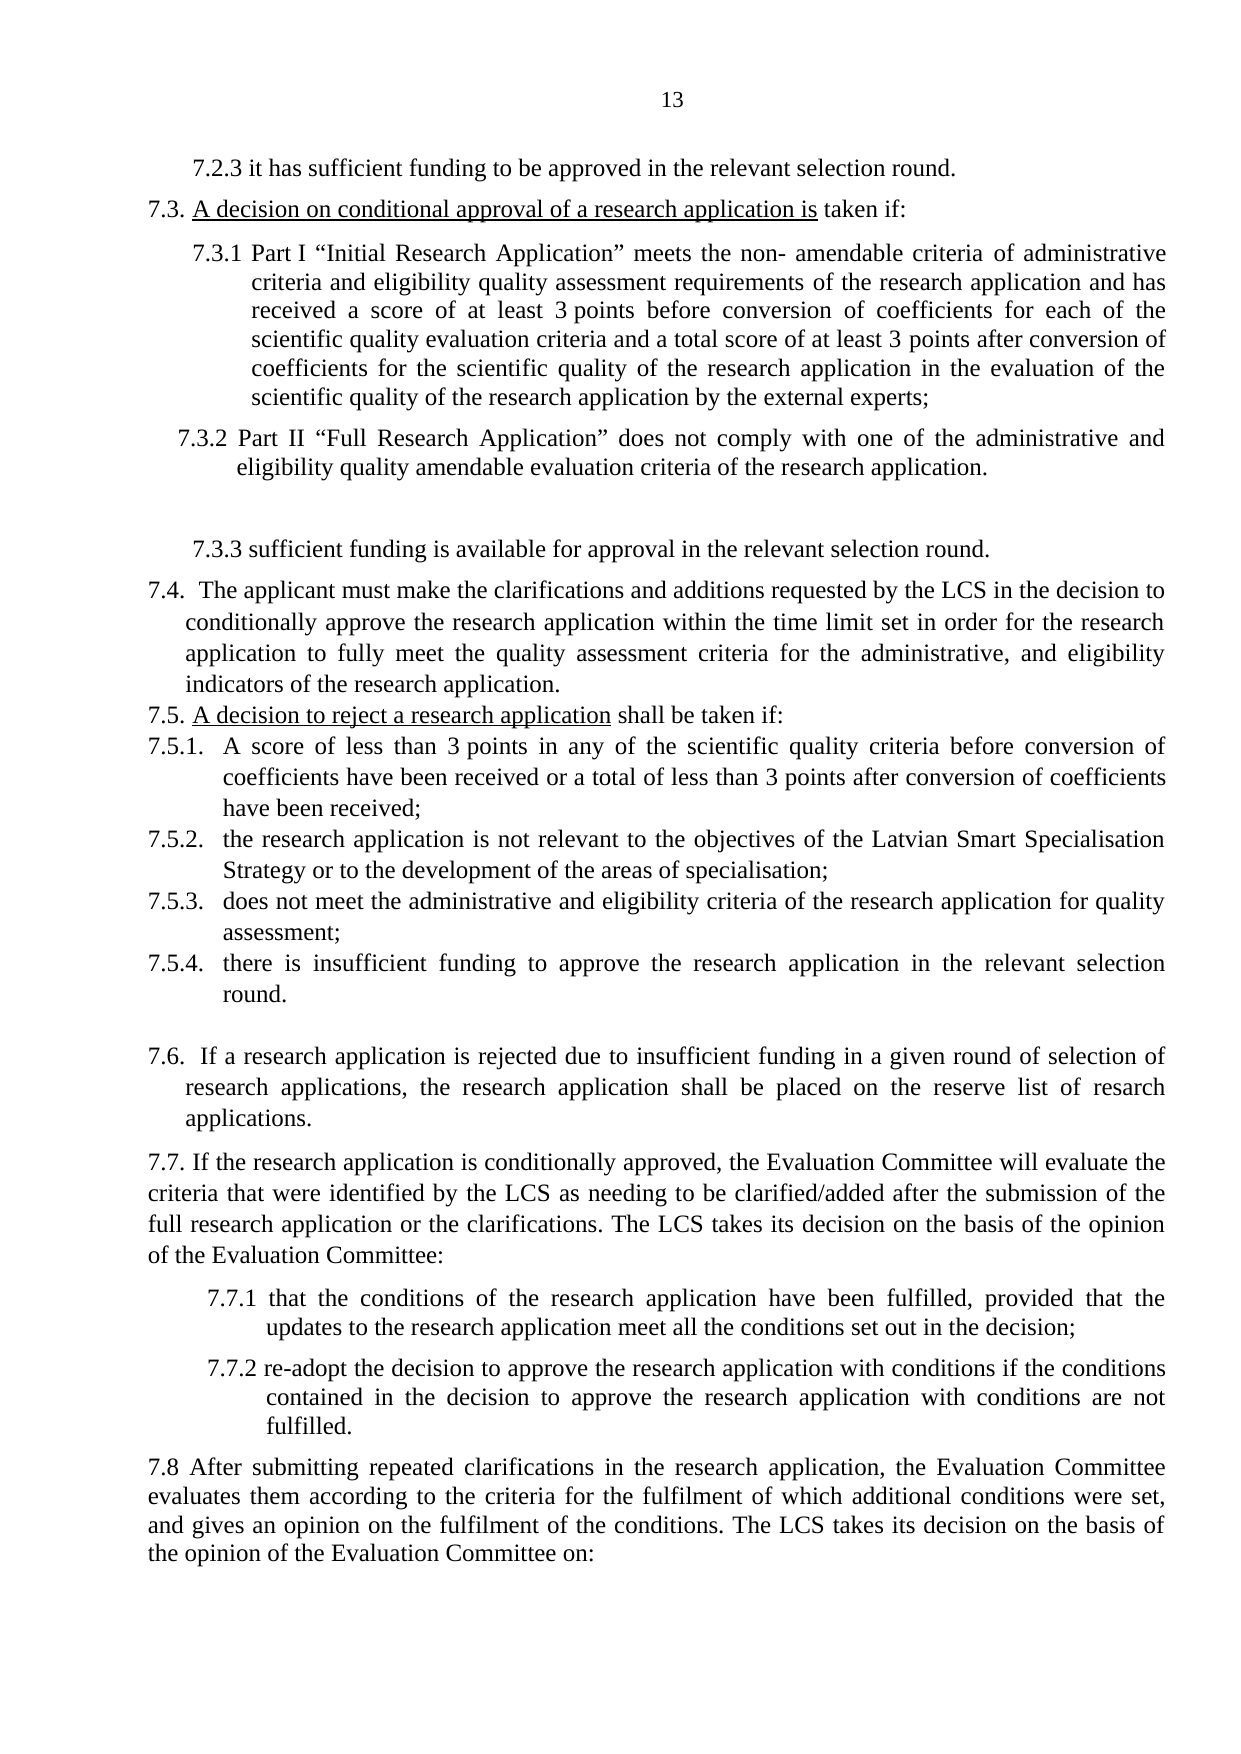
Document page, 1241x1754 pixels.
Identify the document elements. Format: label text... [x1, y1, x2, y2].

list does not meet the administrative and eligibility criteria of the research application for quality assessment; [148, 886, 1167, 946]
text 7.3.3 sufficient funding is available for approval in the relevant selection round. [192, 534, 1167, 563]
list there is insufficient funding to approve the research application in the relevant selection round. [148, 948, 1167, 1008]
list The applicant must make the clarifications and additions requested by the LCS in the decision to conditionally approve the research application within the time limit set in order for the research application to fully meet the quality assessment criteria for the administrative, and eligibility indicators of the research application. [148, 576, 1167, 697]
list If the research application is conditionally approved, the Evaluation Committee will evaluate the criteria that were identified by the LCS as needing to be clarified/added after the submission of the full research application or the clarifications. The LCS takes its decision on the basis of the opinion of the Evaluation Committee: [148, 1147, 1167, 1269]
text 7.2.3 it has sufficient funding to be approved in the relevant selection round. [192, 153, 1167, 182]
text 7.3.1 Part I “Initial Research Application” meets the non- amendable criteria of administrative criteria and eligibility quality assessment requirements of the research application and has received a score of at least 3 points before conversion of coefficients for each of the scientific quality evaluation criteria and a total score of at least 3 points after conversion of coefficients for the scientific quality of the research application in the evaluation of the scientific quality of the research application by the external experts; [192, 238, 1167, 411]
list A decision on conditional approval of a research application is taken if: [148, 194, 1167, 223]
text 7.8 After submitting repeated clarifications in the research application, the Evaluation Committee evaluates them according to the criteria for the fulfilment of which additional conditions were set, and gives an opinion on the fulfilment of the conditions. The LCS takes its decision on the basis of the opinion of the Evaluation Committee on: [148, 1452, 1167, 1567]
text 7.7.2 re-adopt the decision to approve the research application with conditions if the conditions contained in the decision to approve the research application with conditions are not fulfilled. [207, 1353, 1167, 1440]
list A decision to reject a research application shall be taken if: [148, 700, 1167, 728]
list the research application is not relevant to the objectives of the Latvian Smart Specialisation Strategy or to the development of the areas of specialisation; [148, 824, 1167, 884]
text 7.3.2 Part II “Full Research Application” does not comply with one of the administrative and eligibility quality amendable evaluation criteria of the research application. [177, 423, 1167, 481]
list If a research application is rejected due to insufficient funding in a given round of selection of research applications, the research application shall be placed on the reserve list of resarch applications. [148, 1041, 1167, 1132]
text 7.7.1 that the conditions of the research application have been fulfilled, provided that the updates to the research application meet all the conditions set out in the decision; [207, 1283, 1167, 1341]
list A score of less than 3 points in any of the scientific quality criteria before conversion of coefficients have been received or a total of less than 3 points after conversion of coefficients have been received; [148, 731, 1167, 822]
